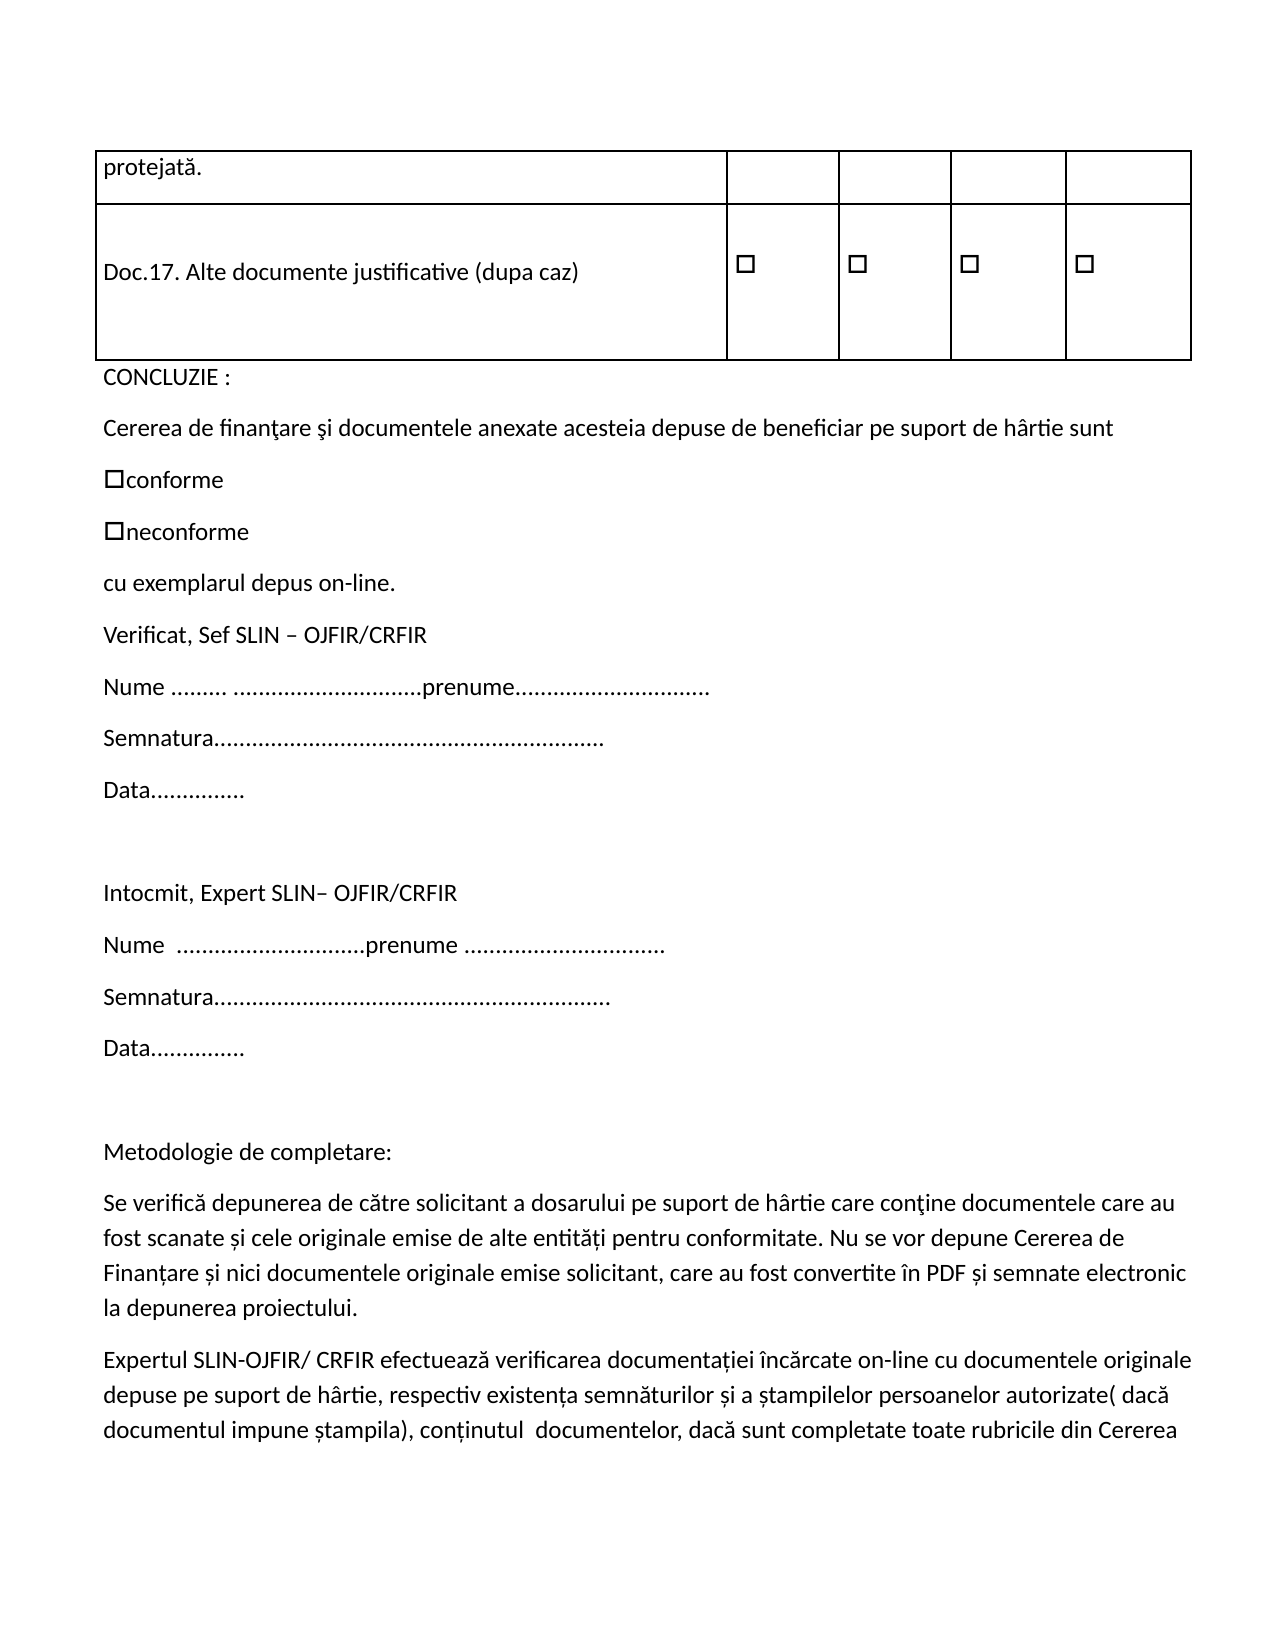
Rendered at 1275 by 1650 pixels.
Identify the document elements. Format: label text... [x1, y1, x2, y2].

text Semnatura.............................................................. [103, 723, 1209, 753]
text Nume ......... ..............................prenume............................... [103, 671, 1209, 701]
table_cell Doc.17. Alte documente justificative (dupa caz) [97, 205, 726, 359]
text Nume ..............................prenume ................................ [103, 929, 1209, 960]
text Metodologie de completare: [103, 1136, 1209, 1166]
table_cell [840, 205, 950, 359]
text Intocmit, Expert SLIN– OJFIR/CRFIR [103, 878, 1209, 908]
table_cell [1067, 152, 1190, 203]
table_cell [952, 205, 1065, 359]
text Verificat, Sef SLIN – OJFIR/CRFIR [103, 619, 1209, 650]
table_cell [97, 152, 726, 203]
table_cell [1067, 205, 1190, 359]
text Se verifică depunerea de către solicitant a dosarului pe suport de hârtie care conţine documentele care au fost scanate și cele originale emise de alte entități pentru conformitate. Nu se vor depune Cererea de Finanțare și nici documentele originale emise solicitant, care au fost convertite în PDF și semnate electronic la depunerea proiectului. [103, 1188, 1209, 1323]
text cu exemplarul depus on-line. [103, 568, 1209, 598]
text conforme [103, 464, 1209, 495]
text Data............... [103, 1033, 1209, 1063]
table_cell [728, 205, 838, 359]
table_cell [728, 152, 838, 203]
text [103, 1344, 1209, 1445]
text Semnatura............................................................... [103, 981, 1209, 1011]
text neconforme [103, 516, 1209, 546]
text CONCLUZIE : [103, 361, 1209, 391]
table_cell [952, 152, 1065, 203]
text Cererea de finanţare şi documentele anexate acesteia depuse de beneficiar pe suport de hârtie sunt [103, 413, 1209, 443]
text Data............... [103, 774, 1209, 805]
table_cell [840, 152, 950, 203]
